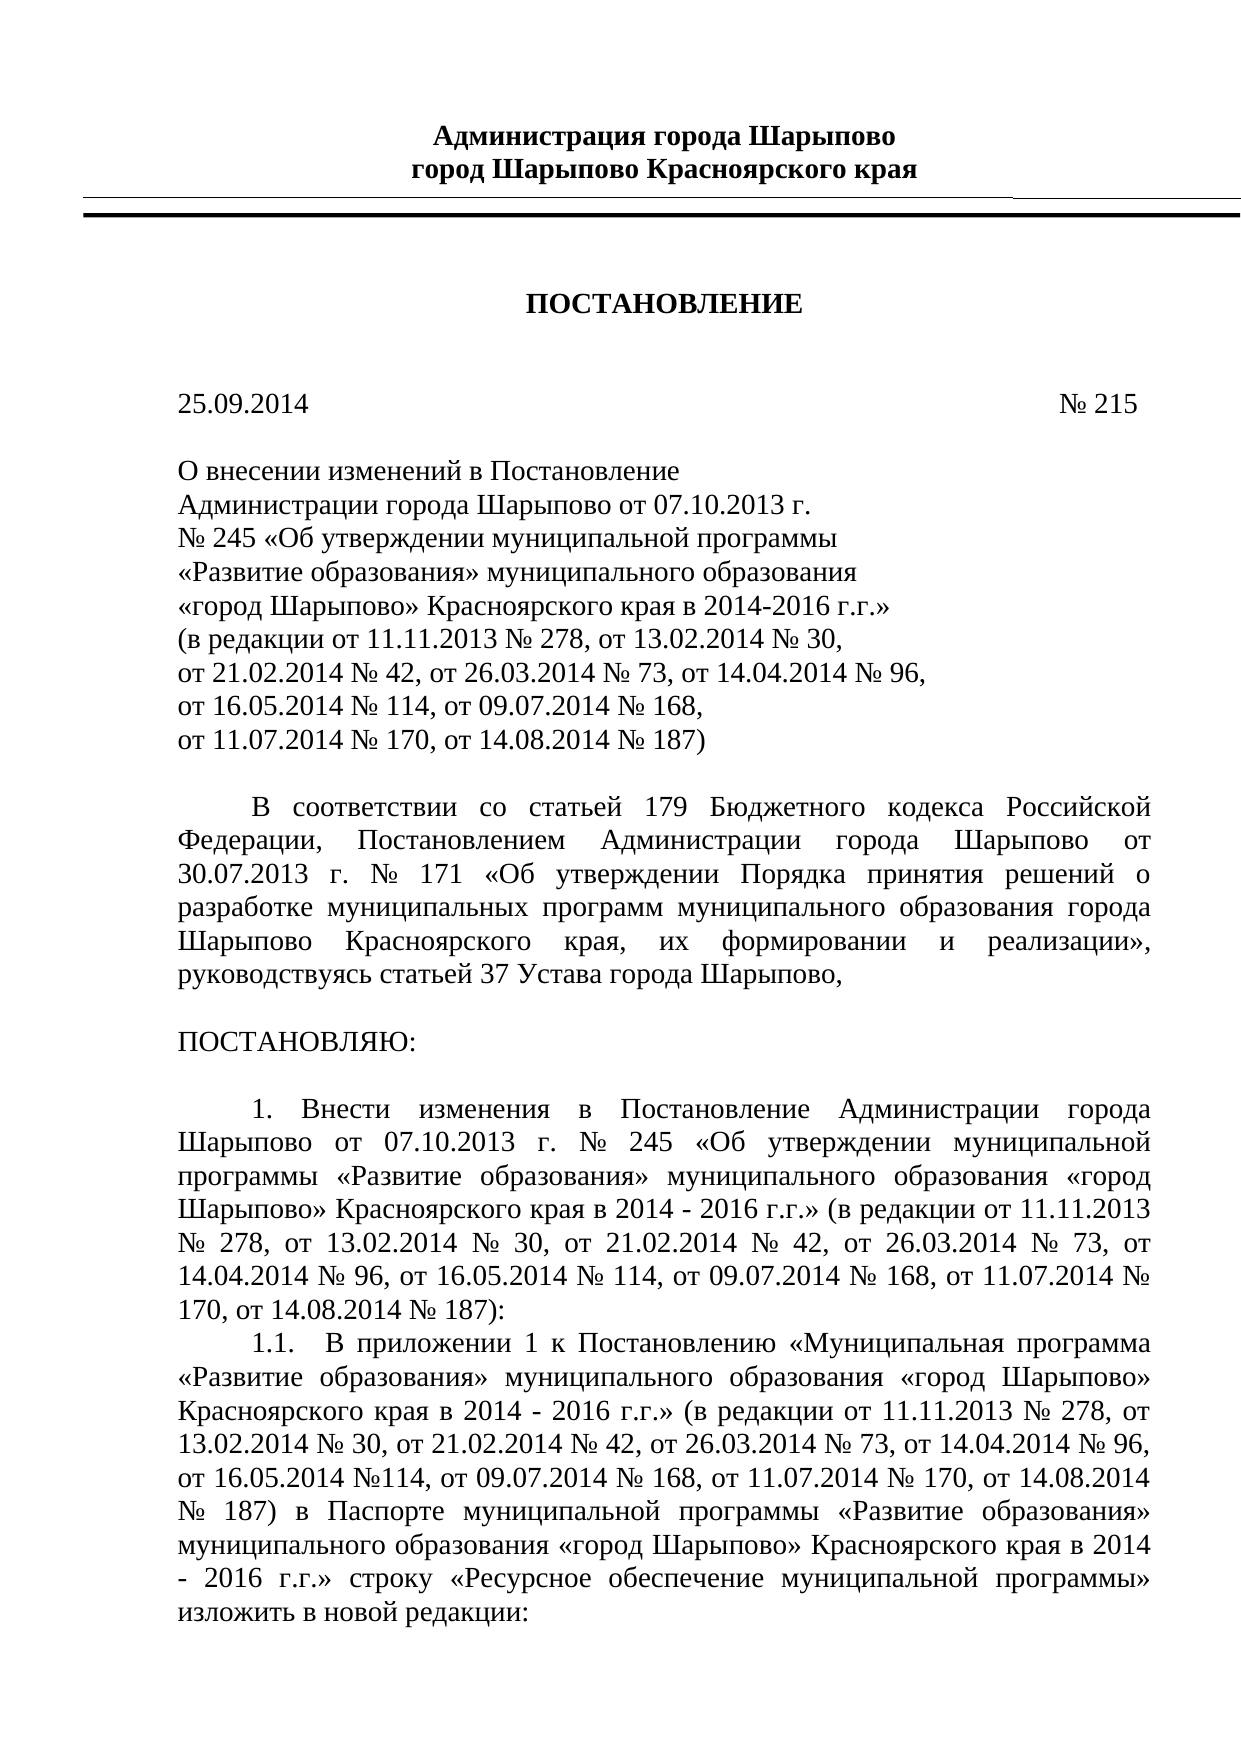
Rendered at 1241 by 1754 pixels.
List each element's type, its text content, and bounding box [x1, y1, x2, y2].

text «город Шарыпово» Красноярского края в 2014-2016 г.г.» [177, 588, 1152, 621]
text О внесении изменений в Постановление [177, 453, 1152, 487]
text Администрация города Шарыпово [177, 118, 1152, 152]
text ПОСТАНОВЛЯЮ: [177, 1024, 1152, 1057]
text ПОСТАНОВЛЕНИЕ [177, 286, 1152, 319]
text «Развитие образования» муниципального образования [177, 554, 1152, 588]
text от 11.07.2014 № 170, от 14.08.2014 № 187) [177, 722, 1152, 755]
text № 245 «Об утверждении муниципальной программы [177, 521, 1152, 554]
text город Шарыпово Красноярского края [177, 152, 1152, 185]
list В приложении 1 к Постановлению «Муниципальная программа «Развитие образования» муниципального образования «город Шарыпово» Красноярского края в 2014 - 2016 г.г.» (в редакции от 11.11.2013 № 278, от 13.02.2014 № 30, от 21.02.2014 № 42, от 26.03.2014 № 73, от 14.04.2014 № 96, от 16.05.2014 №114, от 09.07.2014 № 168, от 11.07.2014 № 170, от 14.08.2014 № 187) в Паспорте муниципальной программы «Развитие образования» муниципального образования «город Шарыпово» Красноярского края в 2014 - 2016 г.г.» строку «Ресурсное обеспечение муниципальной программы» изложить в новой редакции: [177, 1326, 1152, 1627]
text от 16.05.2014 № 114, от 09.07.2014 № 168, [177, 688, 1152, 722]
text В соответствии со статьей 179 Бюджетного кодекса Российской Федерации, Постановлением Администрации города Шарыпово от 30.07.2013 г. № 171 «Об утверждении Порядка принятия решений о разработке муниципальных программ муниципального образования города Шарыпово Красноярского края, их формировании и реализации», руководствуясь статьей 37 Устава города Шарыпово, [177, 789, 1152, 990]
text Администрации города Шарыпово от 07.10.2013 г. [177, 487, 1152, 521]
text 25.09.2014 № 215 [177, 386, 1152, 420]
text от 21.02.2014 № 42, от 26.03.2014 № 73, от 14.04.2014 № 96, [177, 655, 1152, 688]
text 1. Внести изменения в Постановление Администрации города Шарыпово от 07.10.2013 г. № 245 «Об утверждении муниципальной программы «Развитие образования» муниципального образования «город Шарыпово» Красноярского края в 2014 - 2016 г.г.» (в редакции от 11.11.2013 № 278, от 13.02.2014 № 30, от 21.02.2014 № 42, от 26.03.2014 № 73, от 14.04.2014 № 96, от 16.05.2014 № 114, от 09.07.2014 № 168, от 11.07.2014 № 170, от 14.08.2014 № 187): [177, 1091, 1152, 1326]
text (в редакции от 11.11.2013 № 278, от 13.02.2014 № 30, [177, 621, 1152, 655]
